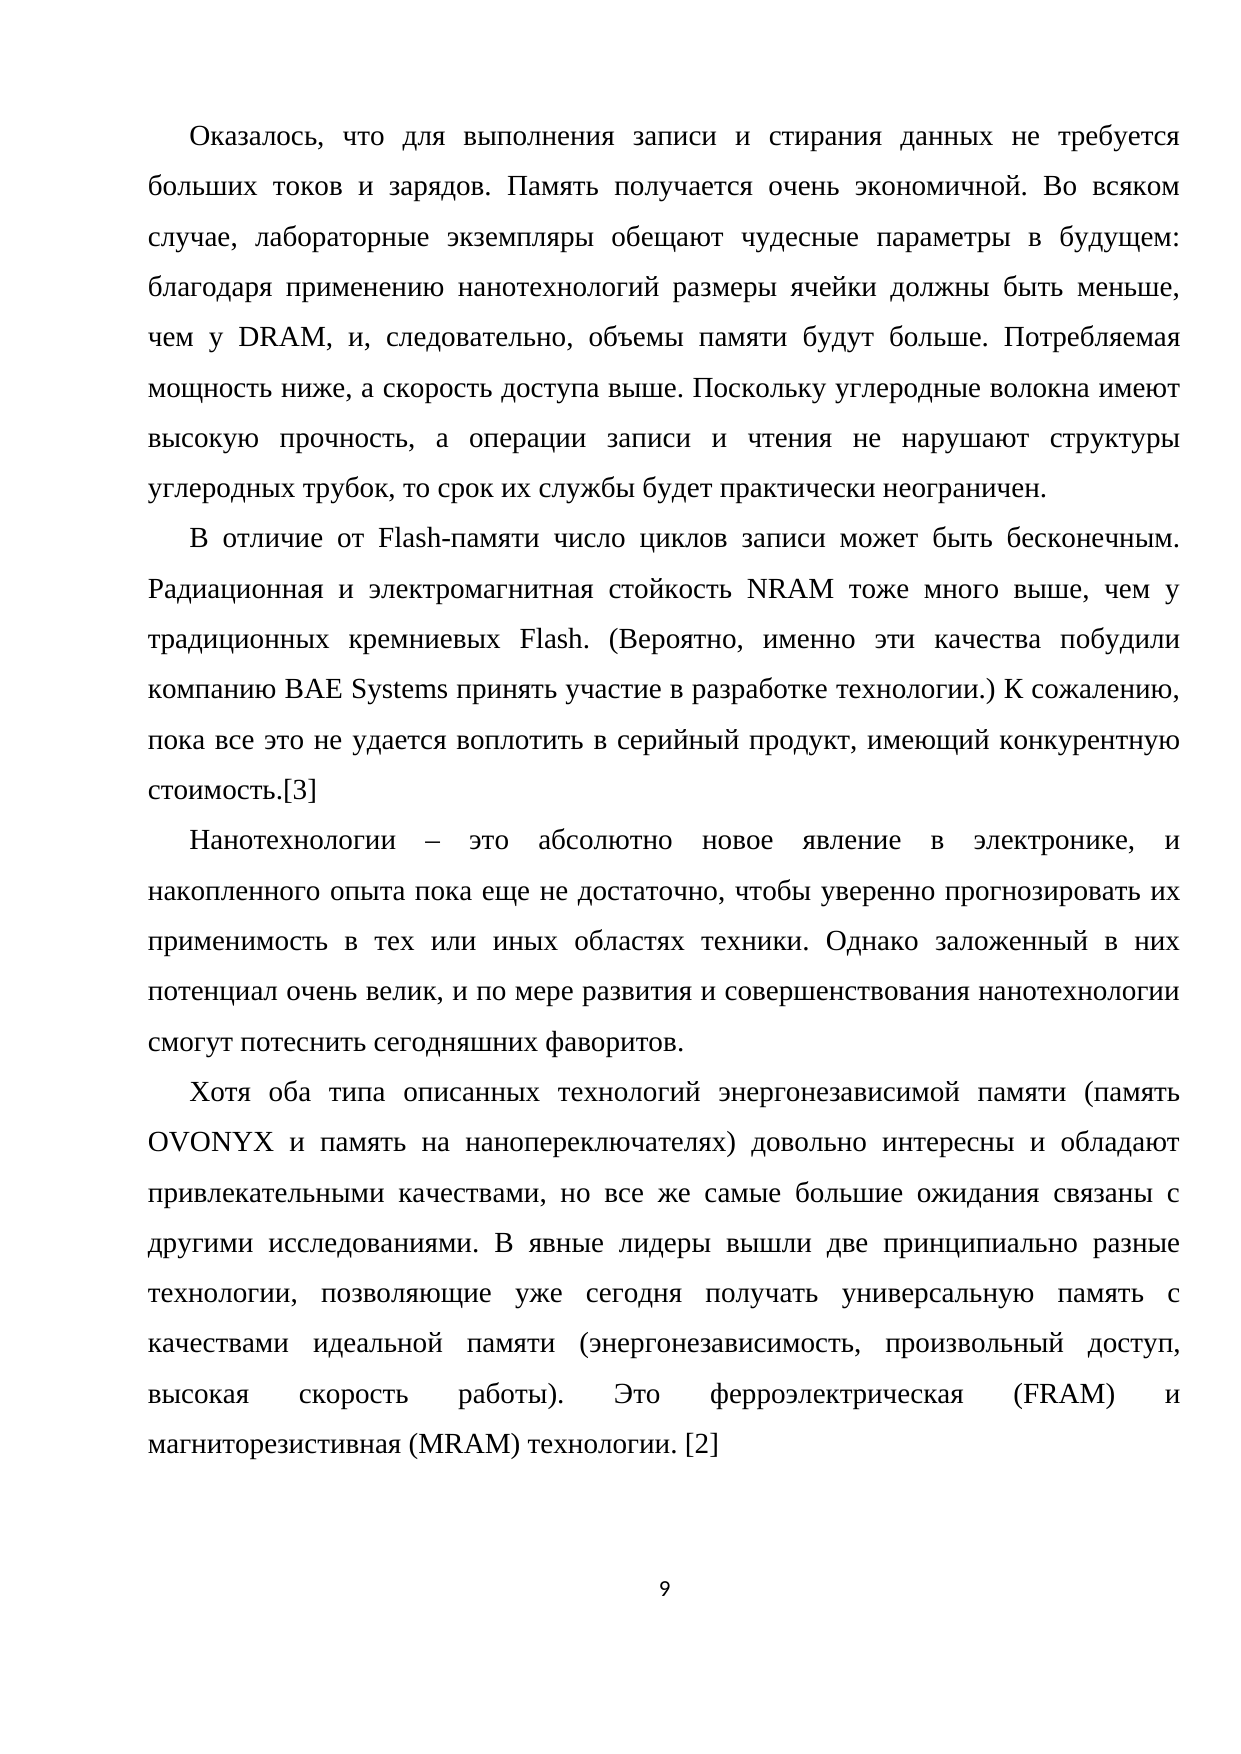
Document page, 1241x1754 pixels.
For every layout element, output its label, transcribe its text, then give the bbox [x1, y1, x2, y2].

text В отличие от Flash-памяти число циклов записи может быть бесконечным. Радиационная и электромагнитная стойкость NRAM тоже много выше, чем у традиционных кремниевых Flash. (Вероятно, именно эти качества побудили компанию BAE Systems принять участие в разработке технологии.) К сожалению, пока все это не удается воплотить в серийный продукт, имеющий конкурентную стоимость.[3] [148, 521, 1181, 806]
text Нанотехнологии – это абсолютно новое явление в электронике, и накопленного опыта пока еще не достаточно, чтобы уверенно прогнозировать их применимость в тех или иных областях техники. Однако заложенный в них потенциал очень велик, и по мере развития и совершенствования нанотехнологии смогут потеснить сегодняшних фаворитов. [148, 822, 1181, 1057]
text Оказалось, что для выполнения записи и стирания данных не требуется больших токов и зарядов. Память получается очень экономичной. Во всяком случае, лабораторные экземпляры обещают чудесные параметры в будущем: благодаря применению нанотехнологий размеры ячейки должны быть меньше, чем у DRAM, и, следовательно, объемы памяти будут больше. Потребляемая мощность ниже, а скорость доступа выше. Поскольку углеродные волокна имеют высокую прочность, а операции записи и чтения не нарушают структуры углеродных трубок, то срок их службы будет практически неограничен. [148, 118, 1181, 504]
text Хотя оба типа описанных технологий энергонезависимой памяти (память OVONYX и память на нанопереключателях) довольно интересны и обладают привлекательными качествами, но все же самые большие ожидания связаны с другими исследованиями. В явные лидеры вышли две принципиально разные технологии, позволяющие уже сегодня получать универсальную память с качествами идеальной памяти (энергонезависимость, произвольный доступ, высокая скорость работы). Это ферроэлектрическая (FRAM) и магниторезистивная (MRAM) технологии. [2] [148, 1074, 1181, 1460]
